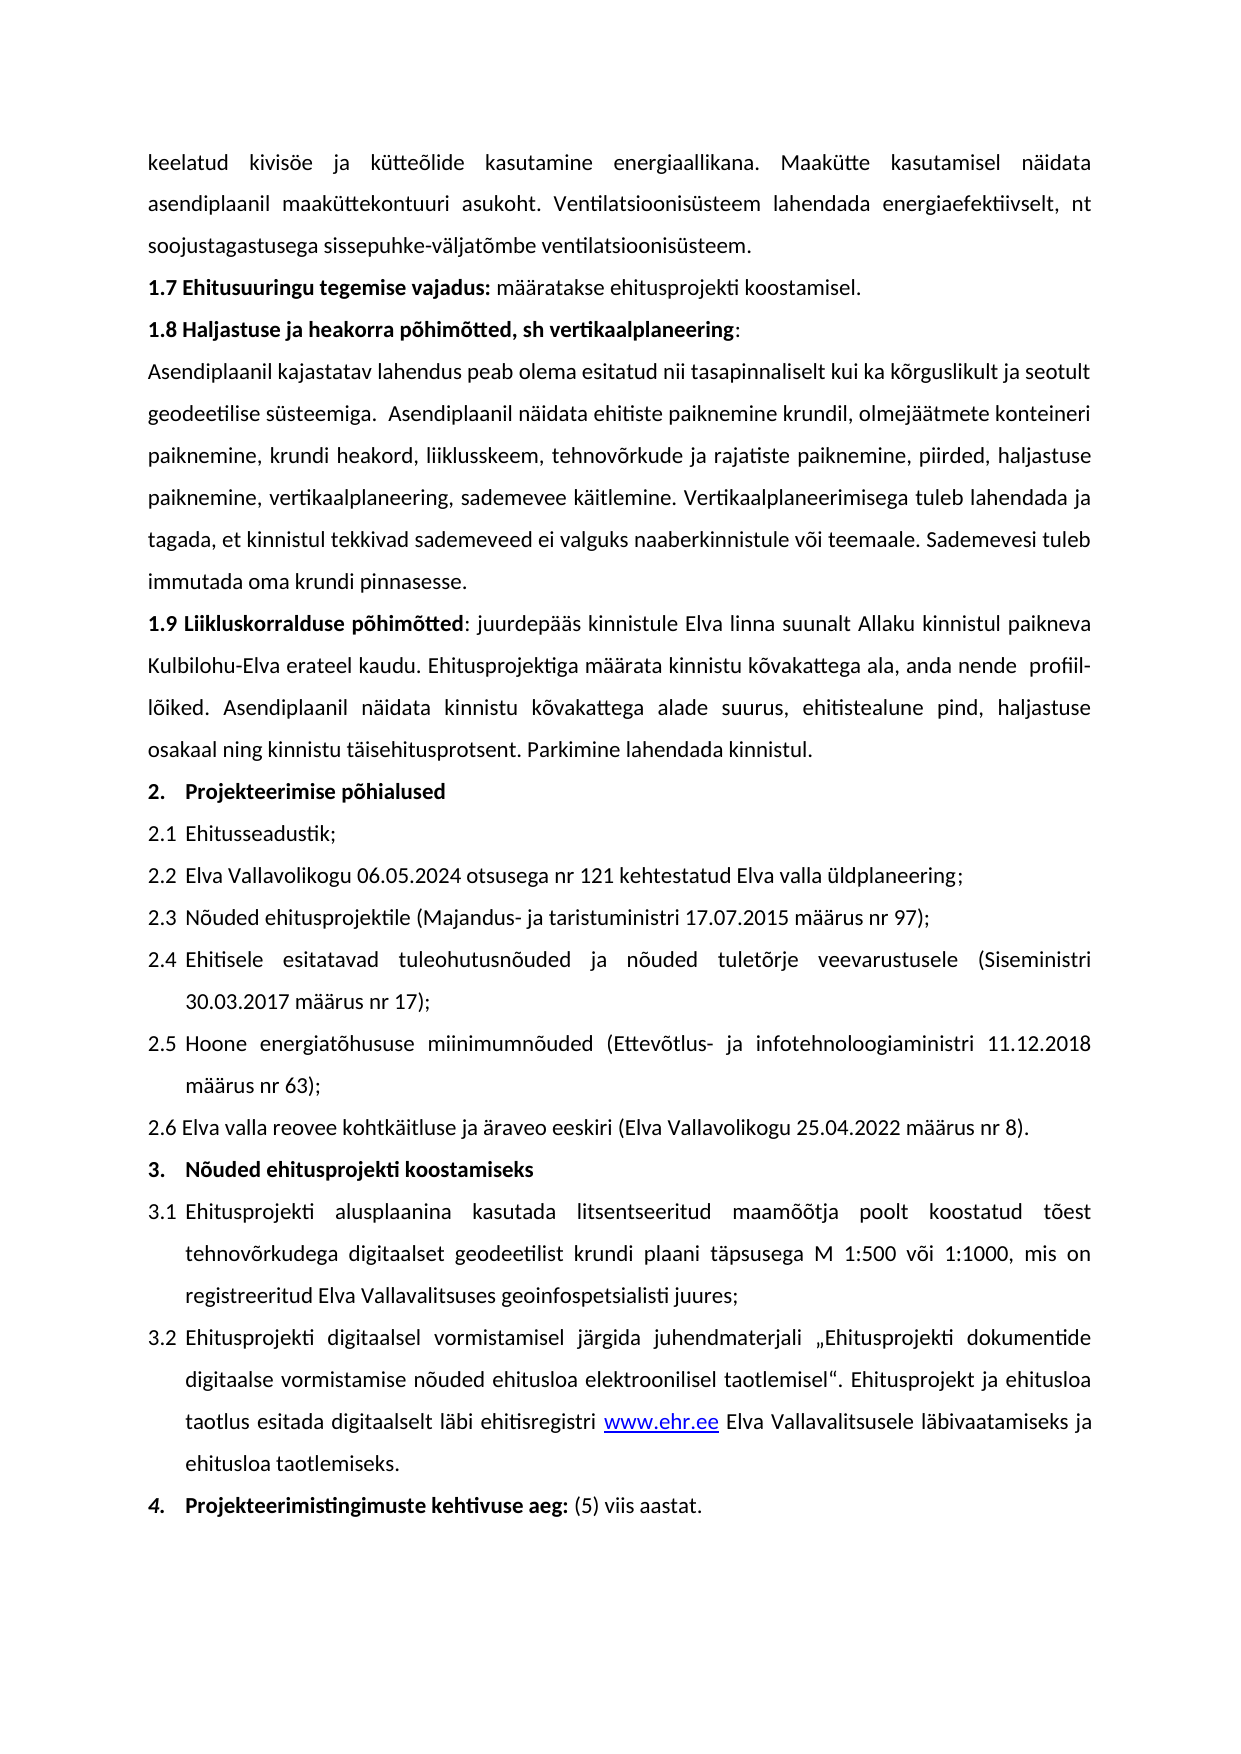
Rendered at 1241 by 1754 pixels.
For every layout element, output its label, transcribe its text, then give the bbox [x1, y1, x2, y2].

text 1.8 Haljastuse ja heakorra põhimõtted, sh vertikaalplaneering: [148, 316, 1093, 343]
list Ehitisele esitatavad tuleohutusnõuded ja nõuded tuletõrje veevarustusele (Siseministri 30.03.2017 määrus nr 17); [148, 945, 1093, 1015]
text 1.7 Ehitusuuringu tegemise vajadus: määratakse ehitusprojekti koostamisel. [148, 273, 1093, 302]
list Nõuded ehitusprojekti koostamiseks [148, 1155, 1093, 1183]
list Hoone energiatõhususe miinimumnõuded (Ettevõtlus- ja infotehnoloogiaministri 11.12.2018 määrus nr 63); [148, 1029, 1093, 1099]
text 2.6 Elva valla reovee kohtkäitluse ja äraveo eeskiri (Elva Vallavolikogu 25.04.2022 määrus nr 8). [148, 1113, 1093, 1141]
text 1.9 Liikluskorralduse põhimõtted: juurdepääs kinnistule Elva linna suunalt Allaku kinnistul paikneva Kulbilohu-Elva erateel kaudu. Ehitusprojektiga määrata kinnistu kõvakattega ala, anda nende profiil-lõiked. Asendiplaanil näidata kinnistu kõvakattega alade suurus, ehitistealune pind, haljastuse osakaal ning kinnistu täisehitusprotsent. Parkimine lahendada kinnistul. [148, 609, 1093, 763]
list Elva Vallavolikogu 06.05.2024 otsusega nr 121 kehtestatud Elva valla üldplaneering; [148, 861, 1093, 889]
list Ehitusseadustik; [148, 819, 1093, 847]
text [148, 148, 1093, 259]
list Projekteerimise põhialused [148, 777, 1093, 805]
list Projekteerimistingimuste kehtivuse aeg: (5) viis aastat. [148, 1491, 1093, 1519]
list Ehitusprojekti digitaalsel vormistamisel järgida juhendmaterjali „Ehitusprojekti dokumentide digitaalse vormistamise nõuded ehitusloa elektroonilisel taotlemisel“. Ehitusprojekt ja ehitusloa taotlus esitada digitaalselt läbi ehitisregistri www.ehr.ee Elva Vallavalitsusele läbivaatamiseks ja ehitusloa taotlemiseks. [148, 1323, 1093, 1477]
list Nõuded ehitusprojektile (Majandus- ja taristuministri 17.07.2015 määrus nr 97); [148, 903, 1093, 931]
list Ehitusprojekti alusplaanina kasutada litsentseeritud maamõõtja poolt koostatud tõest tehnovõrkudega digitaalset geodeetilist krundi plaani täpsusega M 1:500 või 1:1000, mis on registreeritud Elva Vallavalitsuses geoinfospetsialisti juures; [148, 1197, 1093, 1309]
text Asendiplaanil kajastatav lahendus peab olema esitatud nii tasapinnaliselt kui ka kõrguslikult ja seotult geodeetilise süsteemiga. Asendiplaanil näidata ehitiste paiknemine krundil, olmejäätmete konteineri paiknemine, krundi heakord, liiklusskeem, tehnovõrkude ja rajatiste paiknemine, piirded, haljastuse paiknemine, vertikaalplaneering, sademevee käitlemine. Vertikaalplaneerimisega tuleb lahendada ja tagada, et kinnistul tekkivad sademeveed ei valguks naaberkinnistule või teemaale. Sademevesi tuleb immutada oma krundi pinnasesse. [148, 357, 1093, 595]
